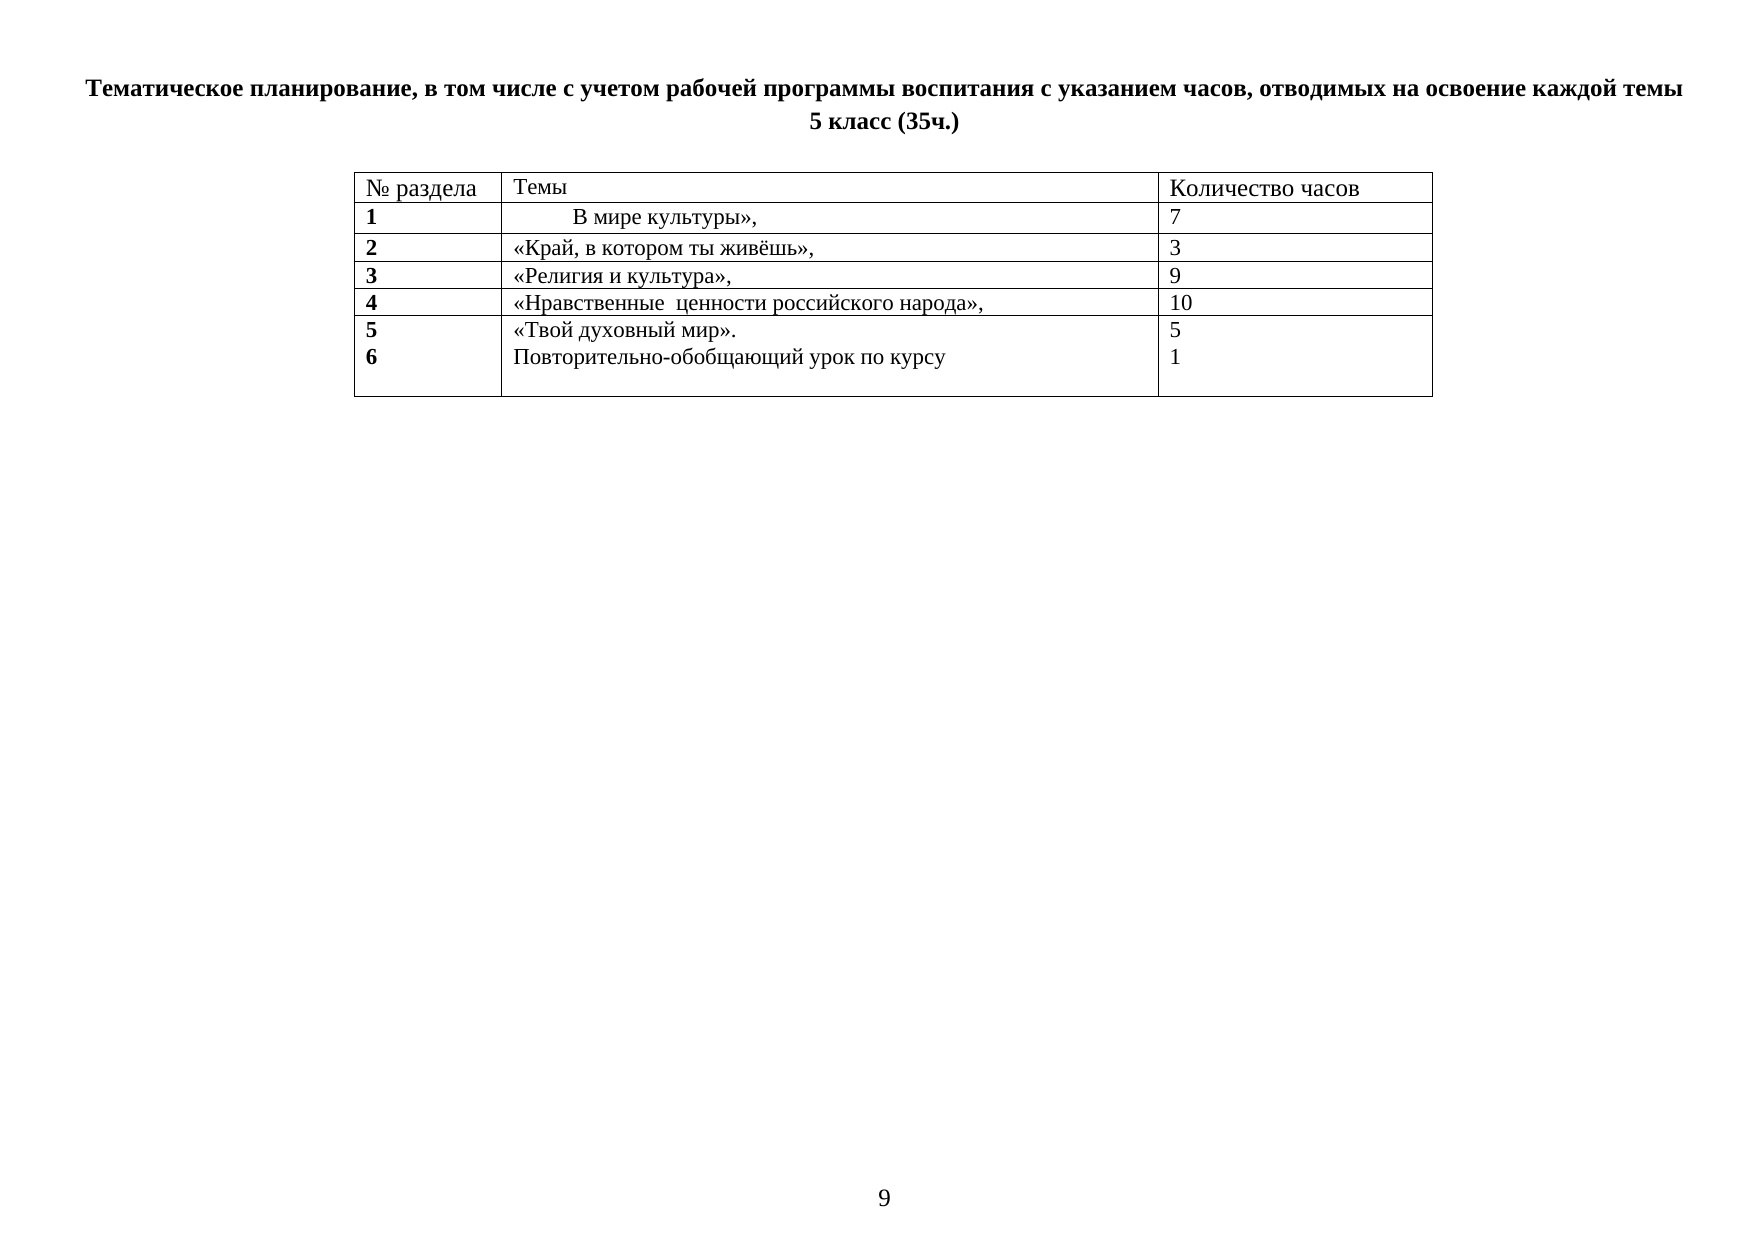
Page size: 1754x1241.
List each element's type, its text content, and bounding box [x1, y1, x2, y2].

text Тематическое планирование, в том числе с учетом рабочей программы воспитания с указанием часов, отводимых на освоение каждой темы [74, 73, 1695, 102]
table_cell «Твой духовный мир». Повторительно-обобщающий урок по курсу [502, 316, 1158, 396]
table_cell 2 [355, 234, 501, 261]
table_cell 7 [1159, 203, 1432, 233]
table_cell В мире культуры», [502, 203, 1158, 233]
table_cell 10 [1159, 289, 1432, 315]
table_cell 5 1 [1159, 316, 1432, 396]
table_cell 9 [1159, 262, 1432, 288]
table_cell «Край, в котором ты живёшь», [502, 234, 1158, 261]
table_cell 3 [355, 262, 501, 288]
table_header Темы [502, 173, 1158, 202]
table_cell 5 6 [355, 316, 501, 396]
table_header Количество часов [1159, 173, 1432, 202]
text 5 класс (35ч.) [74, 106, 1695, 135]
table_cell «Религия и культура», [502, 262, 1158, 288]
table_header № раздела [355, 173, 501, 202]
table_cell «Нравственные ценности российского народа», [502, 289, 1158, 315]
table_cell 4 [355, 289, 501, 315]
table_cell 1 [355, 203, 501, 233]
table_cell 3 [1159, 234, 1432, 261]
